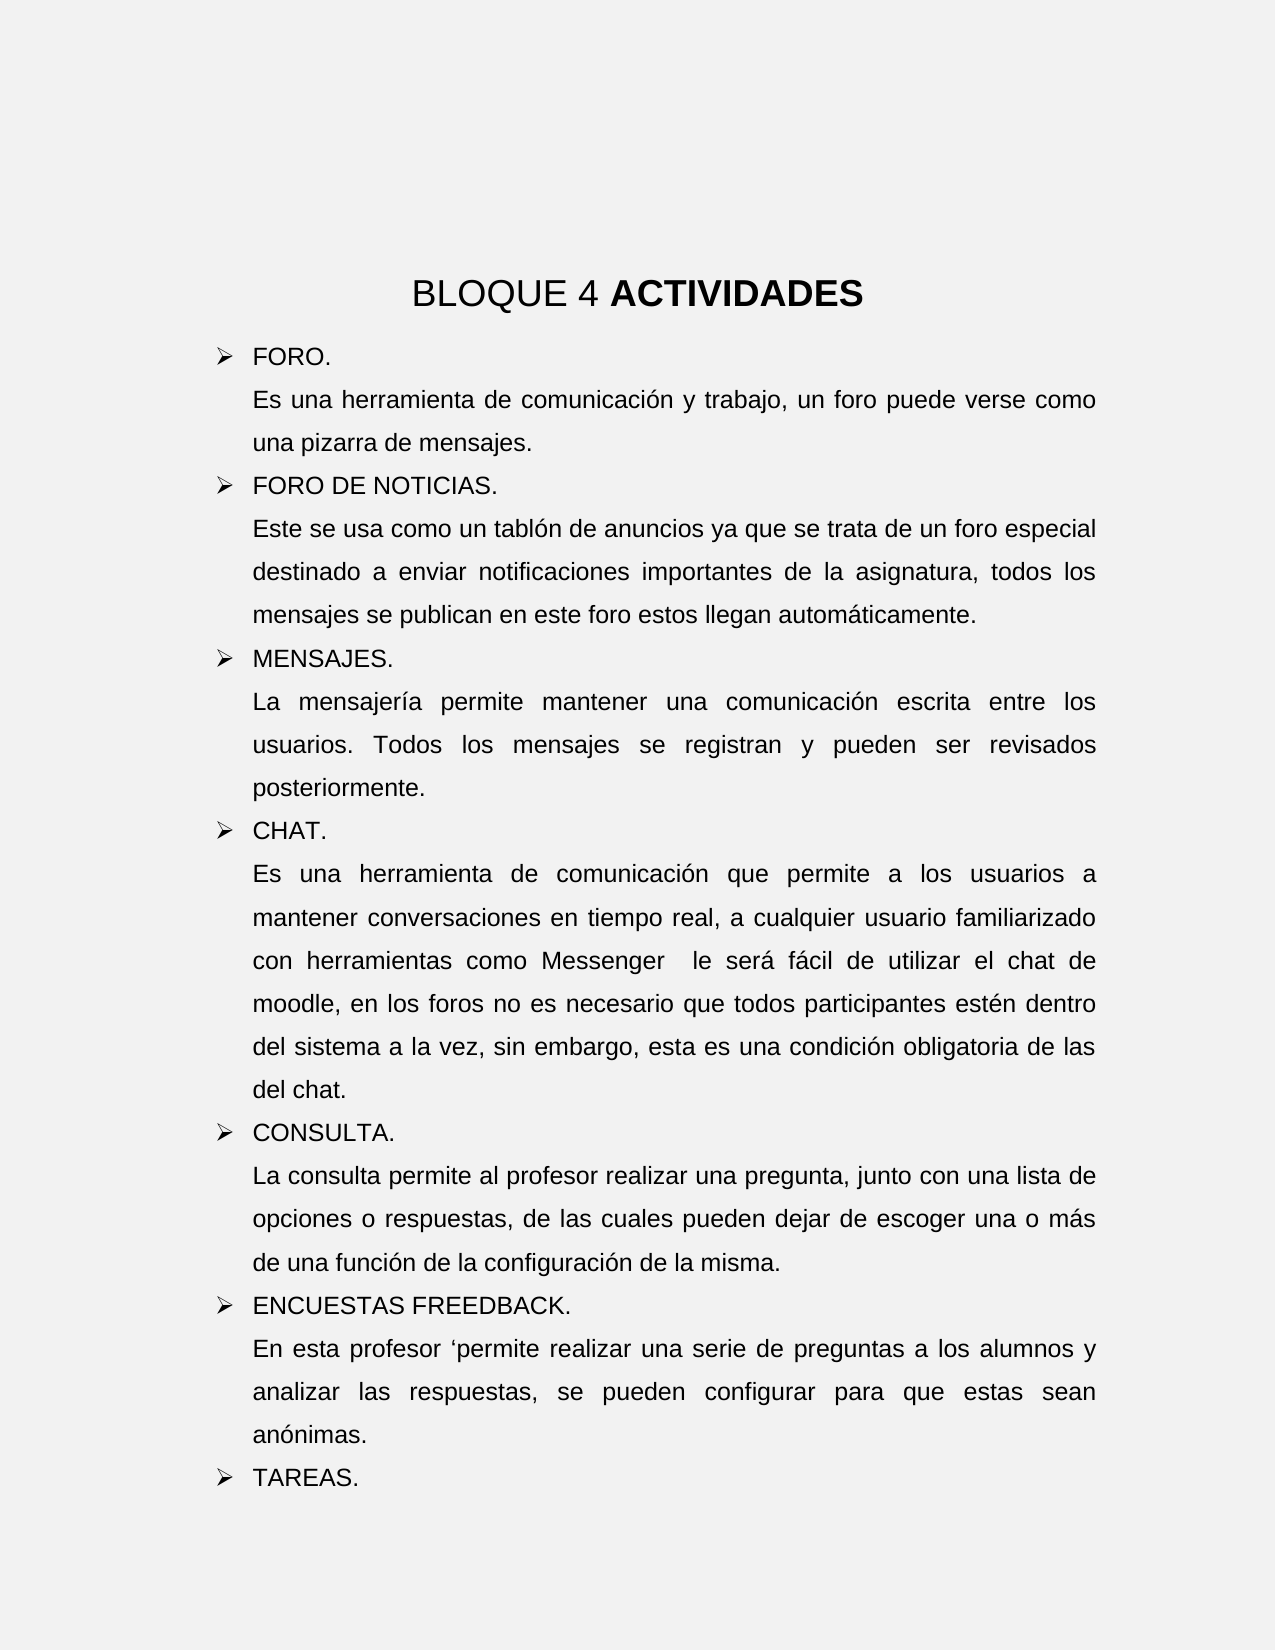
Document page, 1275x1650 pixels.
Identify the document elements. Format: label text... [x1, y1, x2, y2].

list La mensajería permite mantener una comunicación escrita entre los usuarios. Todos los mensajes se registran y pueden ser revisados posteriormente. [252, 687, 1098, 802]
list Es una herramienta de comunicación y trabajo, un foro puede verse como una pizarra de mensajes. [252, 385, 1098, 457]
list FORO. [215, 341, 1098, 370]
list En esta profesor ‘permite realizar una serie de preguntas a los alumnos y analizar las respuestas, se pueden configurar para que estas sean anónimas. [252, 1334, 1098, 1449]
list MENSAJES. [215, 643, 1098, 672]
list CHAT. [215, 816, 1098, 845]
list La consulta permite al profesor realizar una pregunta, junto con una lista de opciones o respuestas, de las cuales pueden dejar de escoger una o más de una función de la configuración de la misma. [252, 1161, 1098, 1276]
list CONSULTA. [215, 1118, 1098, 1147]
list ENCUESTAS FREEDBACK. [215, 1291, 1098, 1319]
list Es una herramienta de comunicación que permite a los usuarios a mantener conversaciones en tiempo real, a cualquier usuario familiarizado con herramientas como Messenger le será fácil de utilizar el chat de moodle, en los foros no es necesario que todos participantes estén dentro del sistema a la vez, sin embargo, esta es una condición obligatoria de las del chat. [252, 859, 1098, 1104]
list Este se usa como un tablón de anuncios ya que se trata de un foro especial destinado a enviar notificaciones importantes de la asignatura, todos los mensajes se publican en este foro estos llegan automáticamente. [252, 514, 1098, 629]
list TAREAS. [215, 1463, 1098, 1492]
text BLOQUE 4 ACTIVIDADES [177, 271, 1098, 314]
list FORO DE NOTICIAS. [215, 471, 1098, 500]
